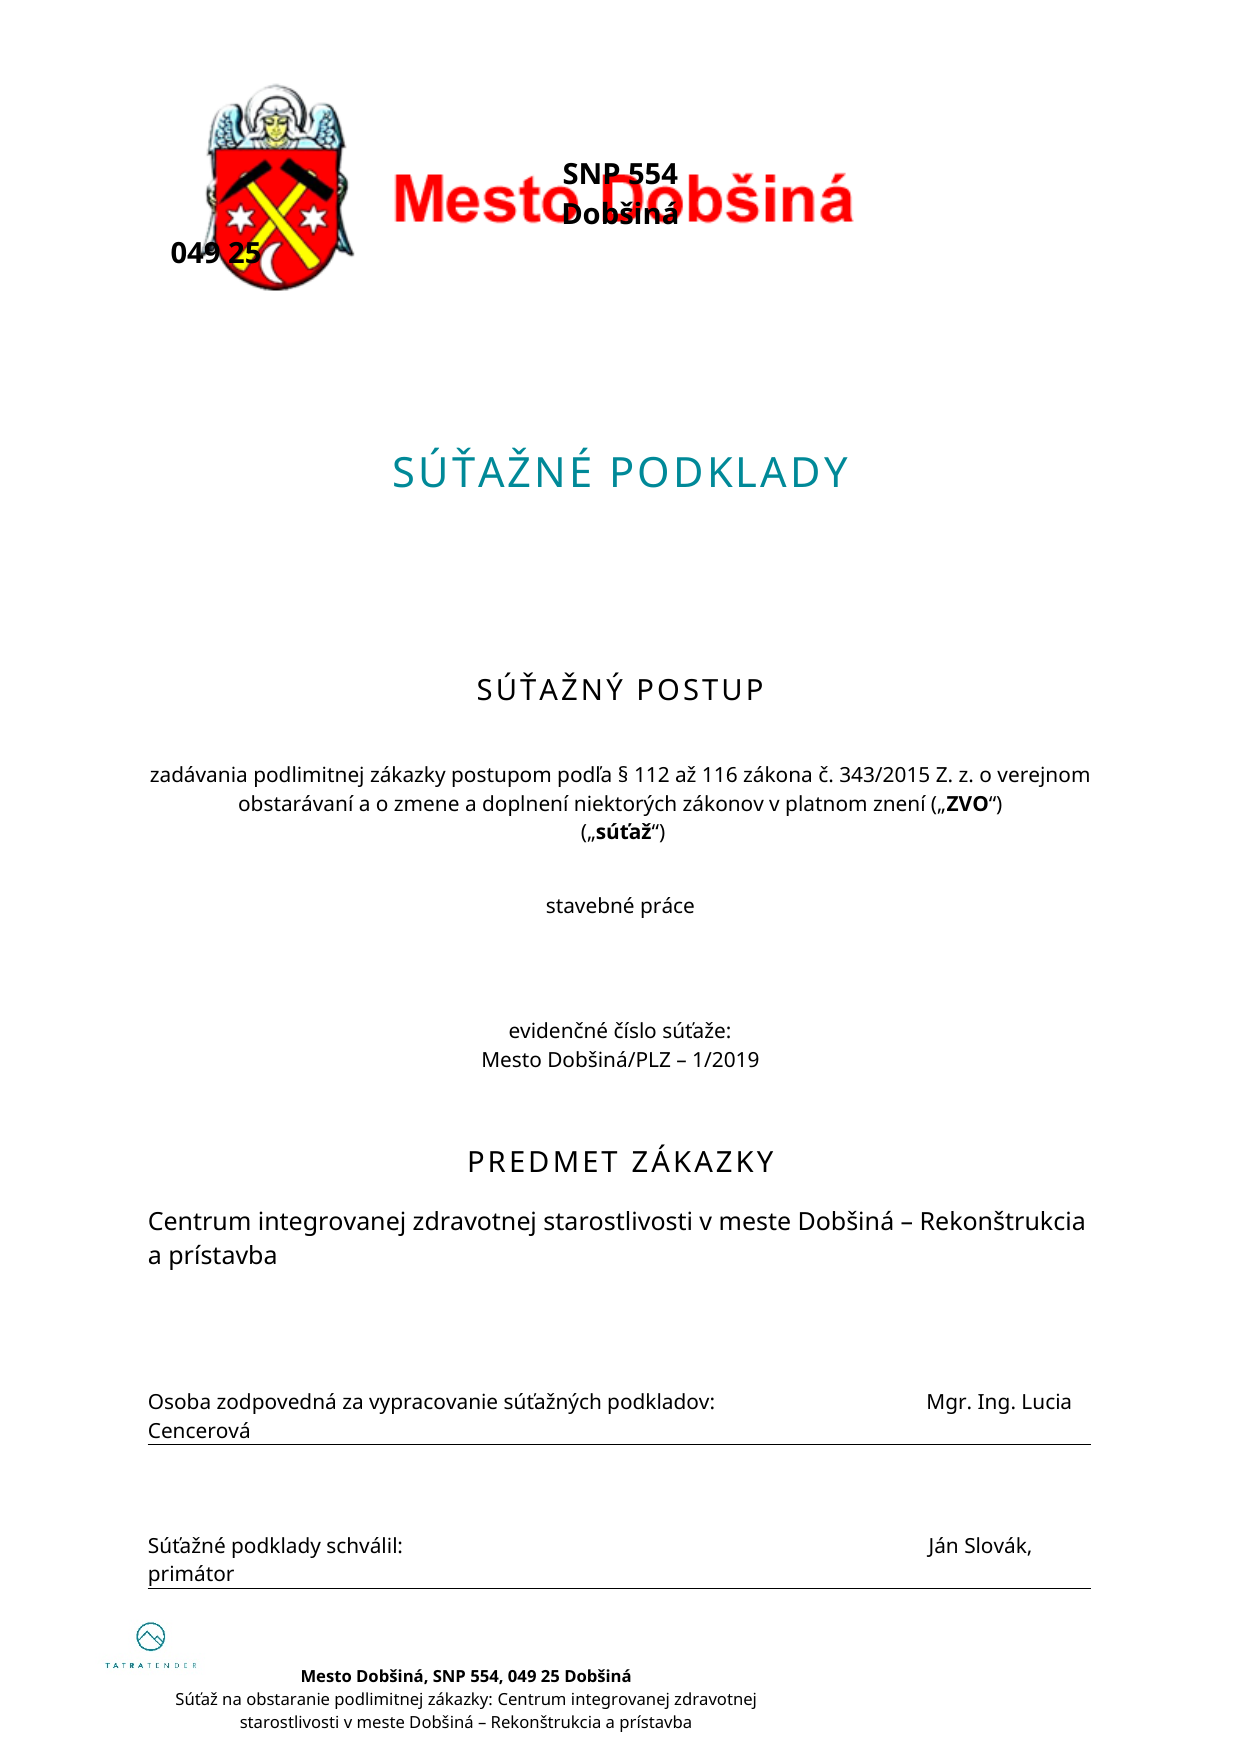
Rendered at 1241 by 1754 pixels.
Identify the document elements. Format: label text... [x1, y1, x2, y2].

text Súťažné podklady [148, 443, 1093, 499]
text evidenčné číslo súťaže: [148, 1016, 1093, 1045]
text Centrum integrovanej zdravotnej starostlivosti v meste Dobšiná – Rekonštrukcia a prístavba [148, 1204, 1093, 1272]
picture [146, 73, 932, 308]
text Súťažný postup [148, 670, 1093, 709]
text Mesto Dobšiná/PLZ – 1/2019 [148, 1045, 1093, 1073]
text predmet zákazky [148, 1141, 1093, 1181]
table_cell Súťažné podklady schválil: Ján Slovák, primátor [148, 1445, 1091, 1588]
text zadávania podlimitnej zákazky postupom podľa § 112 až 116 zákona č. 343/2015 Z. z. o verejnom obstarávaní a o zmene a doplnení niektorých zákonov v platnom znení („ZVO“) („súťaž“) [148, 761, 1093, 846]
table_header Osoba zodpovedná za vypracovanie súťažných podkladov: Mgr. Ing. Lucia Cencerová [148, 1385, 1091, 1444]
picture [84, 1598, 217, 1692]
text stavebné práce [148, 891, 1093, 920]
